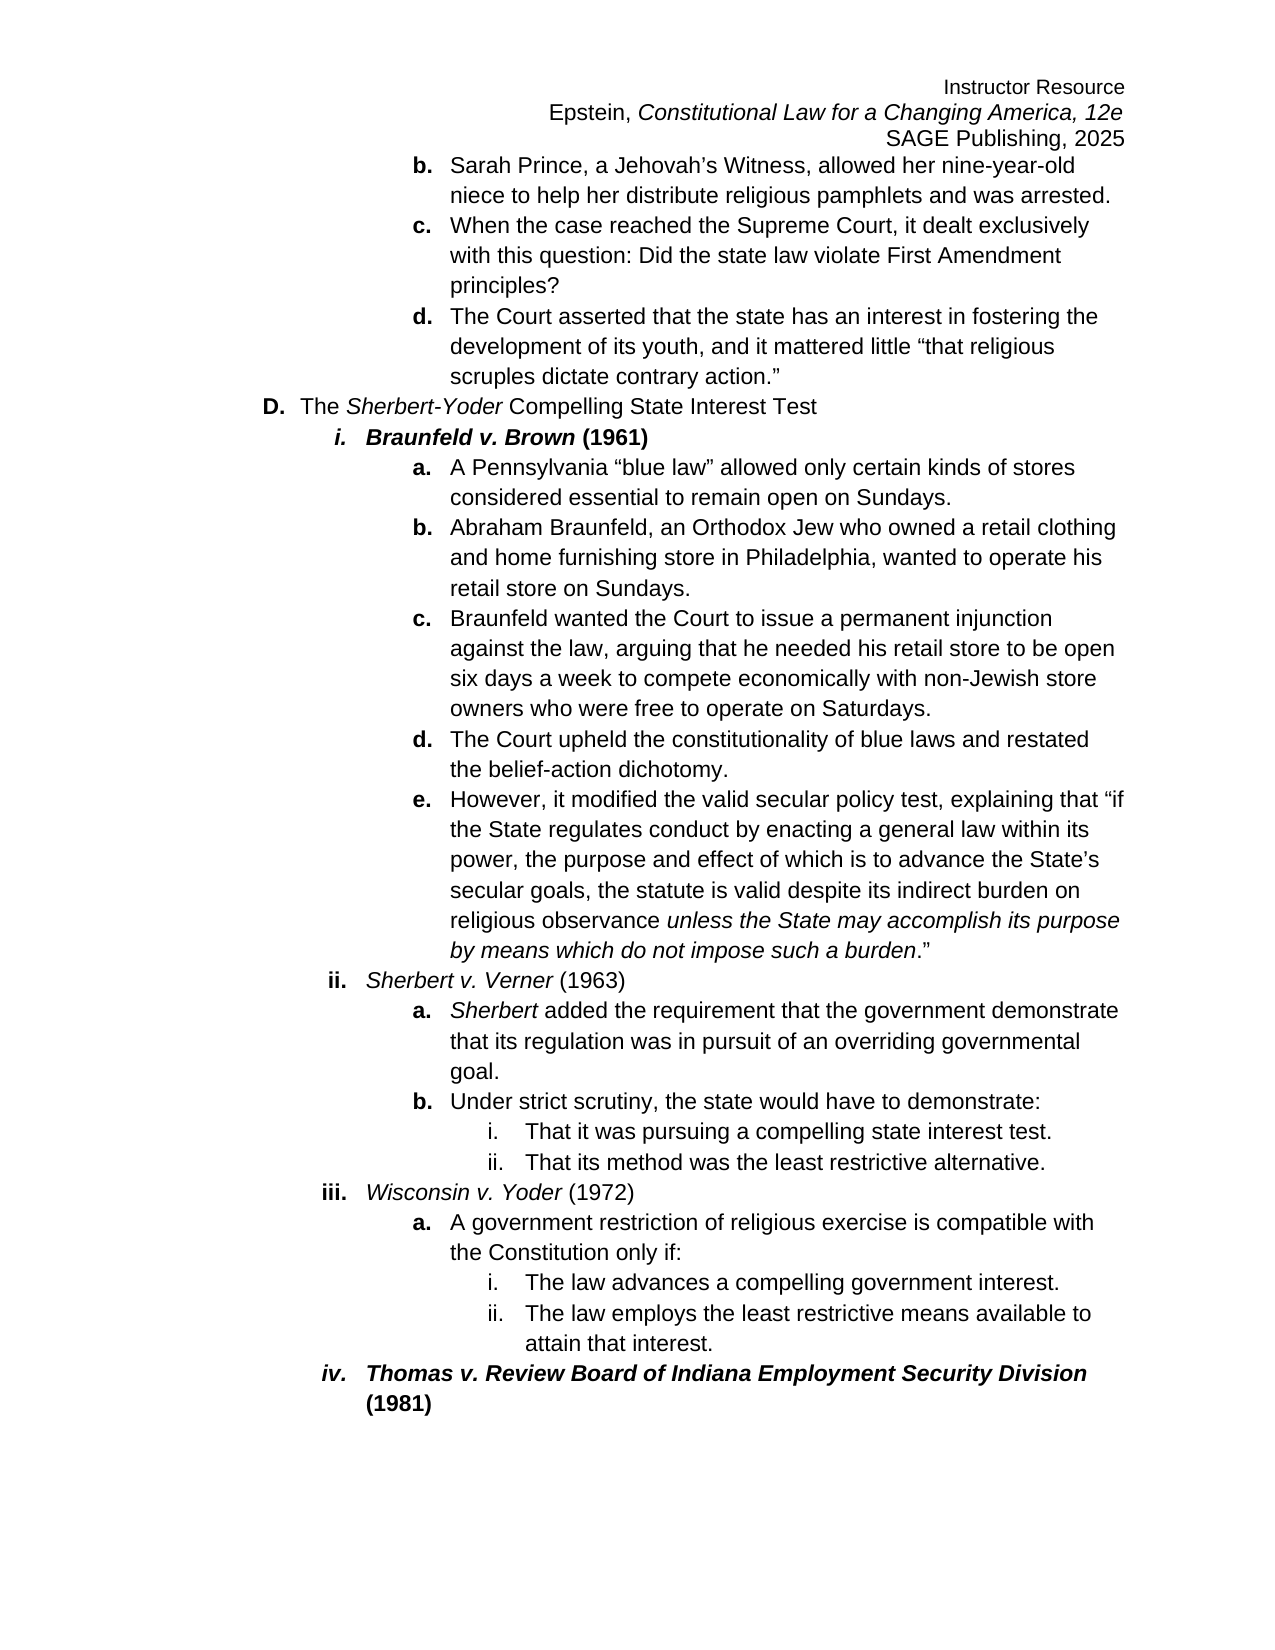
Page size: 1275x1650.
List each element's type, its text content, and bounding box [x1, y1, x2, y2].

list Sarah Prince, a Jehovah’s Witness, allowed her nine-year-old niece to help her distribute religious pamphlets and was arrested. [412, 152, 1125, 208]
list That its method was the least restrictive alternative. [487, 1148, 1125, 1175]
list The Sherbert-Yoder Compelling State Interest Test [262, 393, 1125, 420]
list Thomas v. Review Board of Indiana Employment Security Division (1981) [347, 1360, 1125, 1417]
list Braunfeld wanted the Court to issue a permanent injunction against the law, arguing that he needed his retail store to be open six days a week to compete economically with non-Jewish store owners who were free to operate on Saturdays. [412, 605, 1125, 722]
list When the case reached the Supreme Court, it dealt exclusively with this question: Did the state law violate First Amendment principles? [412, 212, 1125, 299]
list Sherbert added the requirement that the government demonstrate that its regulation was in pursuit of an overriding governmental goal. [412, 997, 1125, 1084]
list A Pennsylvania “blue law” allowed only certain kinds of stores considered essential to remain open on Sundays. [412, 454, 1125, 510]
list Wisconsin v. Yoder (1972) [347, 1179, 1125, 1205]
list Abraham Braunfeld, an Orthodox Jew who owned a retail clothing and home furnishing store in Philadelphia, wanted to operate his retail store on Sundays. [412, 514, 1125, 601]
list The Court upheld the constitutionality of blue laws and restated the belief-action dichotomy. [412, 726, 1125, 782]
list A government restriction of religious exercise is compatible with the Constitution only if: [412, 1209, 1125, 1266]
list However, it modified the valid secular policy test, explaining that “if the State regulates conduct by enacting a general law within its power, the purpose and effect of which is to advance the State’s secular goals, the statute is valid despite its indirect burden on religious observance unless the State may accomplish its purpose by means which do not impose such a burden.” [412, 786, 1125, 963]
list That it was pursuing a compelling state interest test. [487, 1118, 1125, 1145]
list Sherbert v. Verner (1963) [347, 967, 1125, 994]
list The Court asserted that the state has an interest in fostering the development of its youth, and it mattered little “that religious scruples dictate contrary action.” [412, 303, 1125, 389]
list Braunfeld v. Brown (1961) [347, 423, 1125, 450]
list The law advances a compelling government interest. [487, 1269, 1125, 1296]
list Under strict scrutiny, the state would have to demonstrate: [412, 1088, 1125, 1114]
list The law employs the least restrictive means available to attain that interest. [487, 1299, 1125, 1356]
